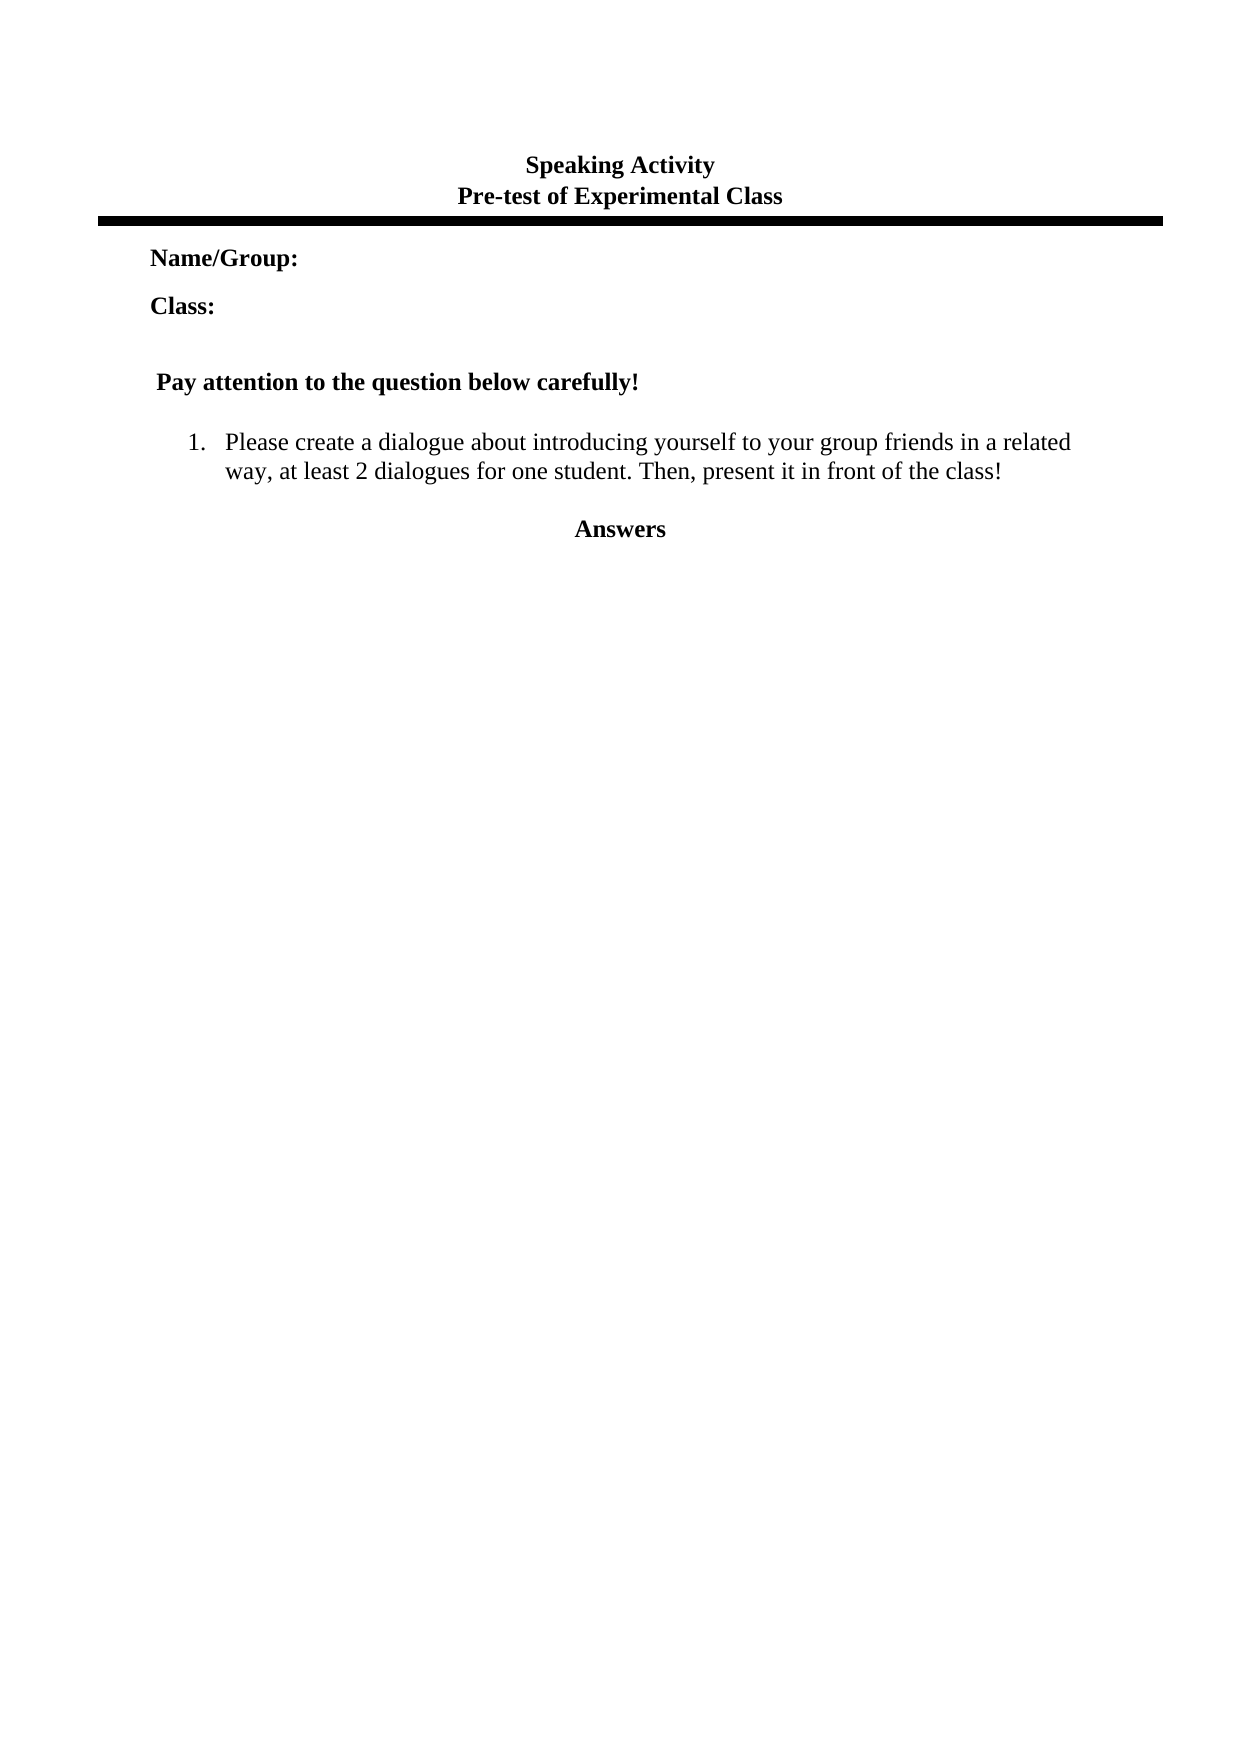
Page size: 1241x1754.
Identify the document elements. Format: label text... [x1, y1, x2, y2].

text Pre-test of Experimental Class [150, 181, 1090, 210]
text Speaking Activity [150, 150, 1090, 179]
text Class: [150, 291, 1090, 319]
list Please create a dialogue about introducing yourself to your group friends in a related way, at least 2 dialogues for one student. Then, present it in front of the class! [187, 427, 1090, 485]
text Name/Group: [150, 243, 1090, 272]
text Pay attention to the question below carefully! [150, 367, 1090, 396]
text Answers [150, 514, 1090, 543]
